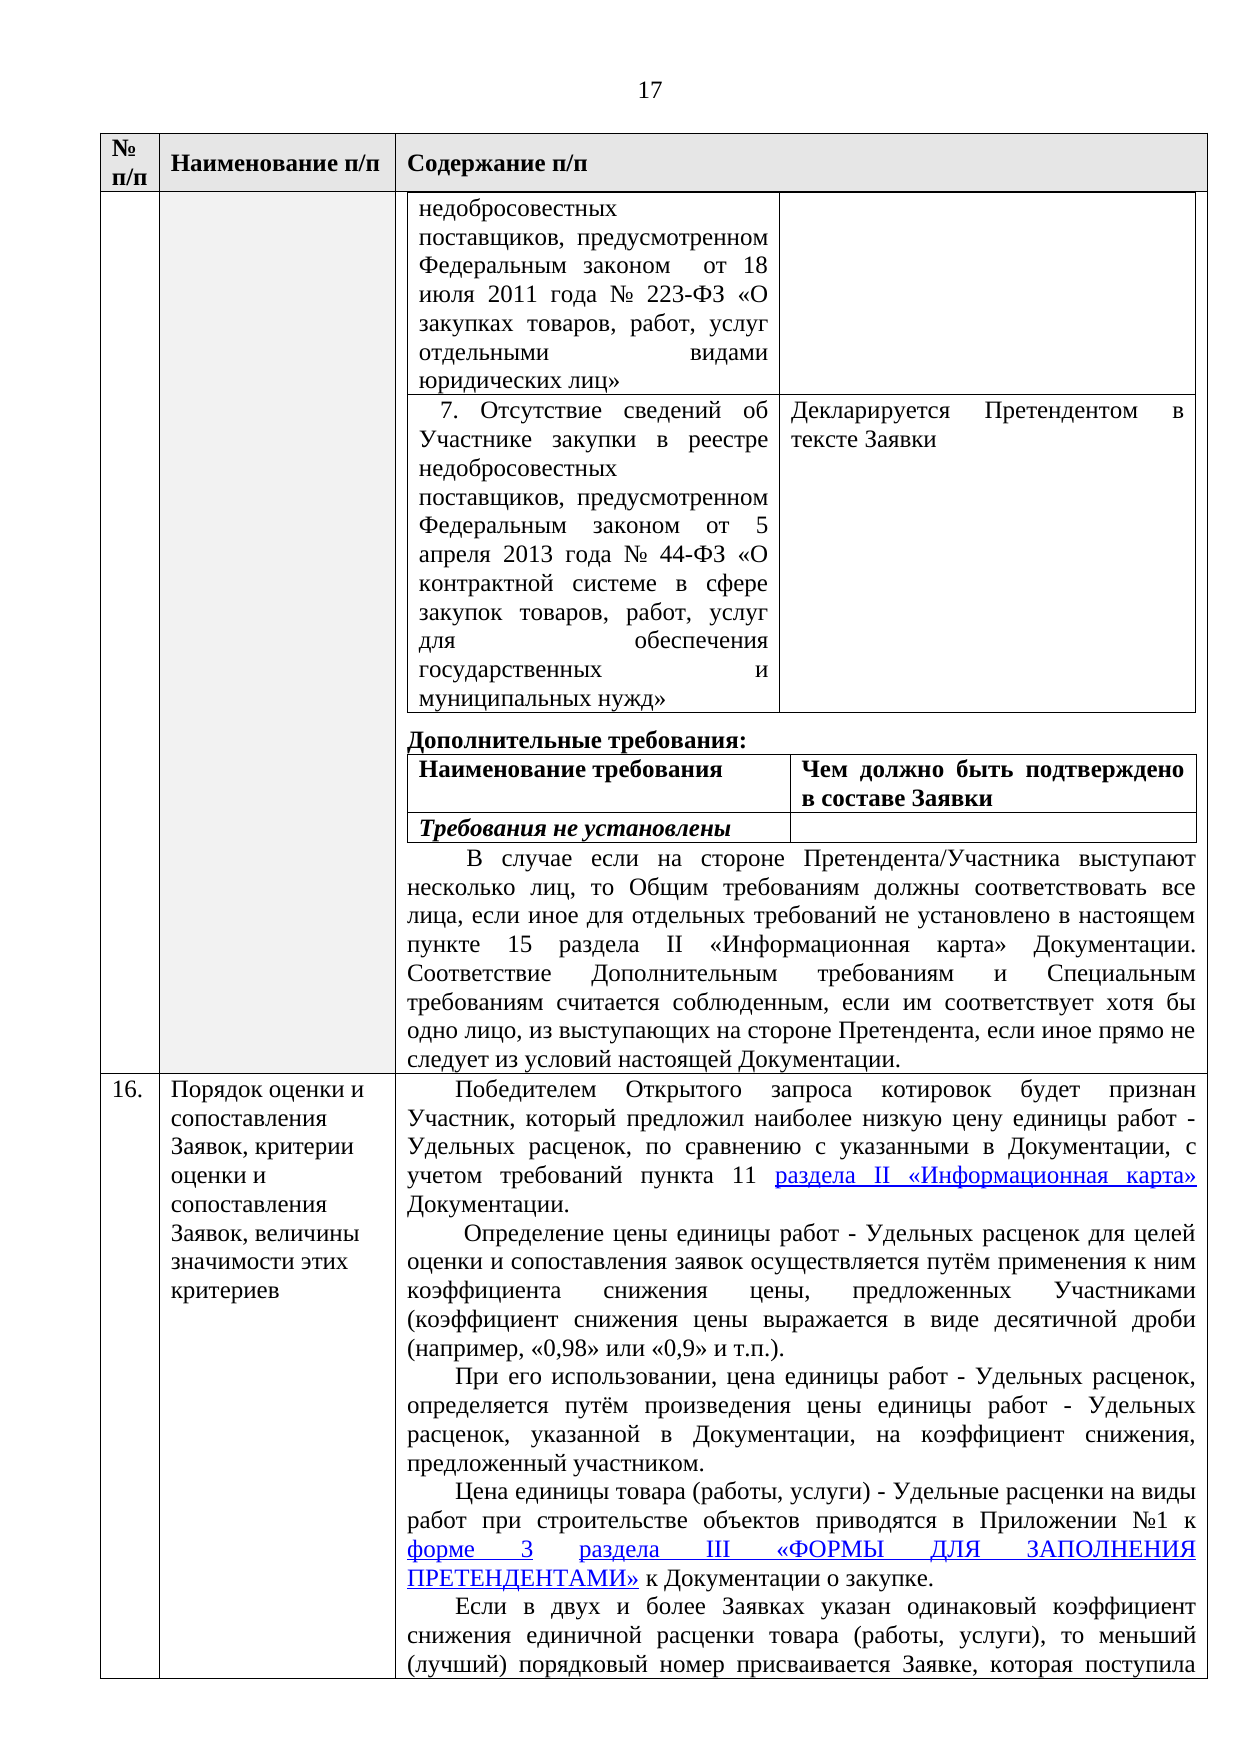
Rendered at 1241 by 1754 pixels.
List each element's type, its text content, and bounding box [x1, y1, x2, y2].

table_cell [160, 192, 395, 1073]
table_cell [101, 1074, 159, 1678]
table_header № п/п [101, 134, 159, 191]
table_cell [101, 192, 159, 1073]
table_header Содержание п/п [396, 134, 1207, 191]
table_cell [396, 1074, 1207, 1678]
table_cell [160, 1074, 395, 1678]
table_header Наименование п/п [160, 134, 395, 191]
